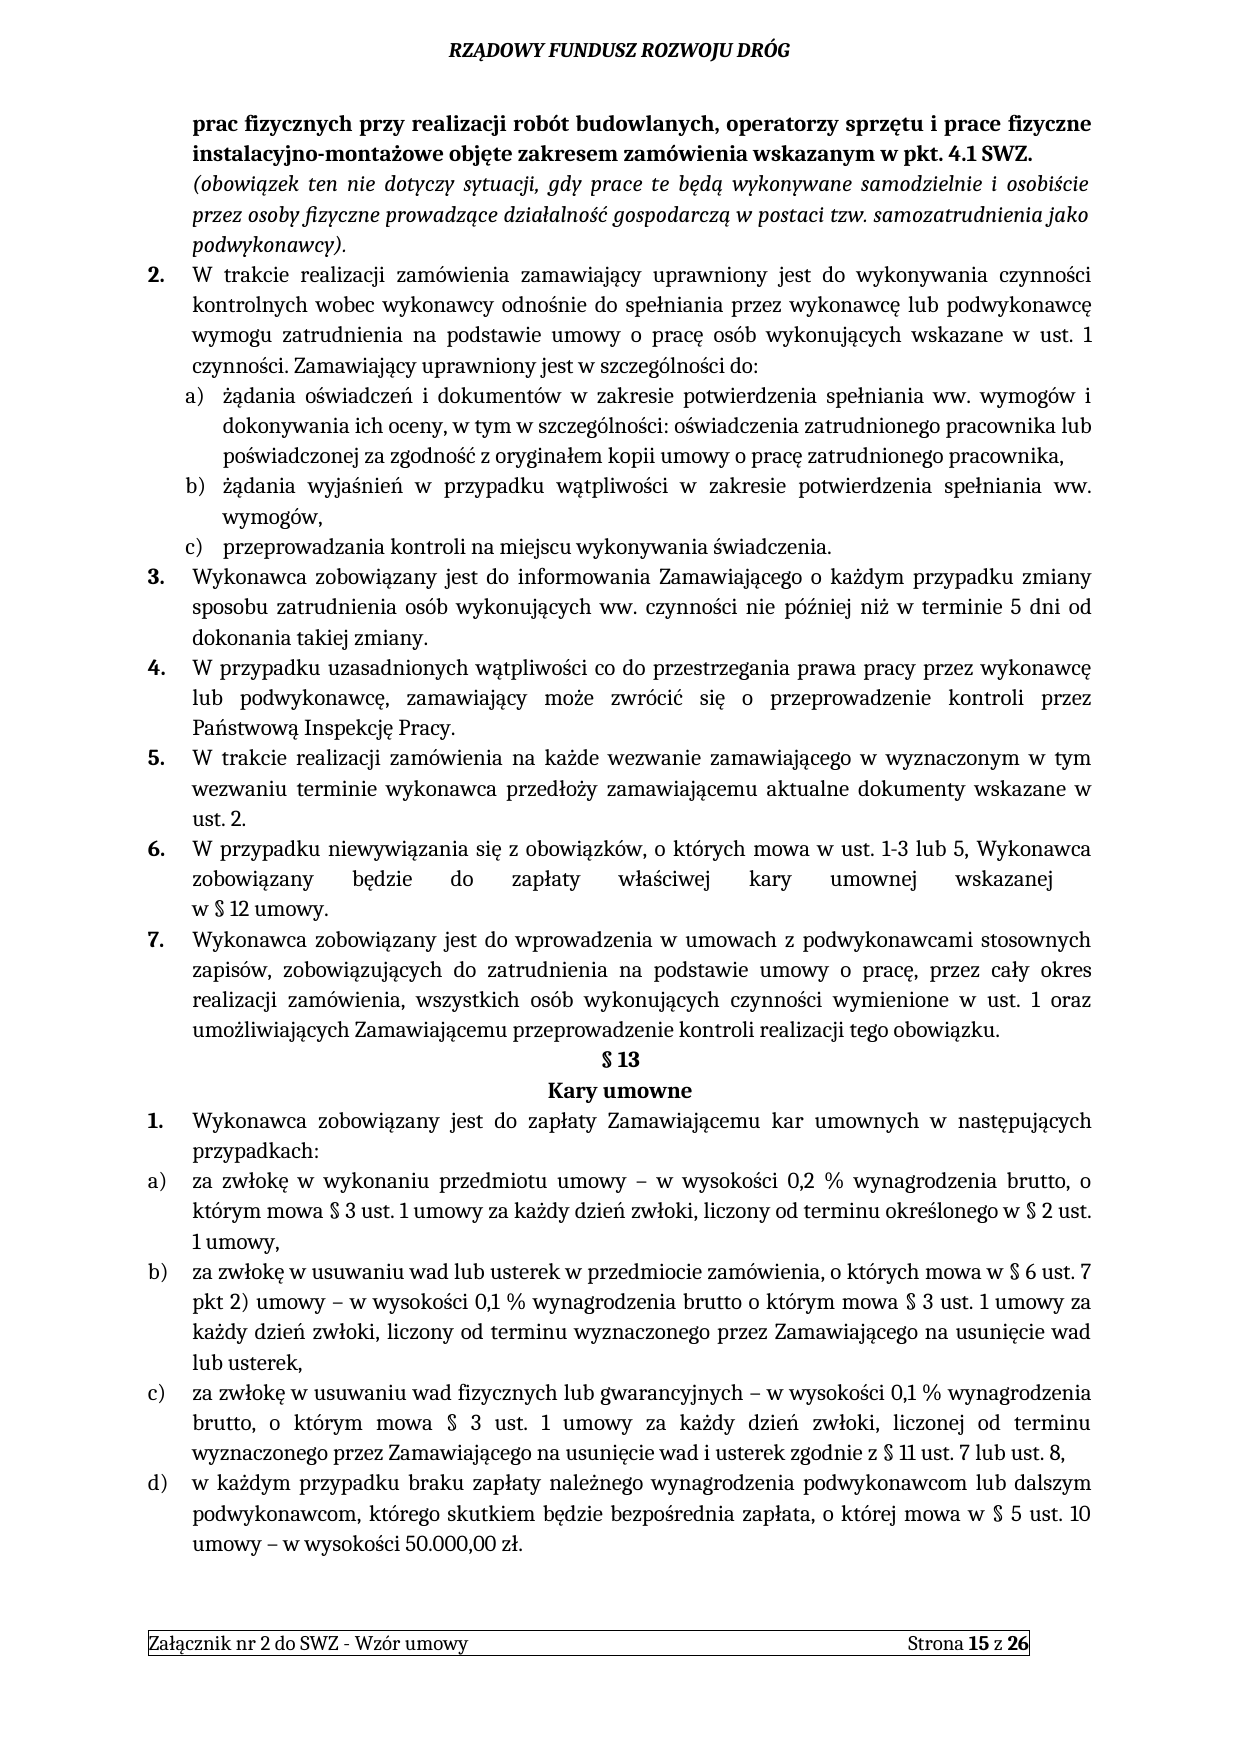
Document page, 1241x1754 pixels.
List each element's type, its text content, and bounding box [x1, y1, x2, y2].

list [148, 111, 1093, 167]
text Kary umowne [148, 1077, 1093, 1104]
list przeprowadzania kontroli na miejscu wykonywania świadczenia. [185, 534, 1093, 560]
list W trakcie realizacji zamówienia zamawiający uprawniony jest do wykonywania czynności kontrolnych wobec wykonawcy odnośnie do spełniania przez wykonawcę lub podwykonawcę wymogu zatrudnienia na podstawie umowy o pracę osób wykonujących wskazane w ust. 1 czynności. Zamawiający uprawniony jest w szczególności do: [148, 262, 1093, 379]
list żądania wyjaśnień w przypadku wątpliwości w zakresie potwierdzenia spełniania ww. wymogów, [185, 473, 1093, 530]
list W trakcie realizacji zamówienia na każde wezwanie zamawiającego w wyznaczonym w tym wezwaniu terminie wykonawca przedłoży zamawiającemu aktualne dokumenty wskazane w ust. 2. [148, 745, 1093, 832]
list żądania oświadczeń i dokumentów w zakresie potwierdzenia spełniania ww. wymogów i dokonywania ich oceny, w tym w szczególności: oświadczenia zatrudnionego pracownika lub poświadczonej za zgodność z oryginałem kopii umowy o pracę zatrudnionego pracownika, [185, 383, 1093, 469]
list w każdym przypadku braku zapłaty należnego wynagrodzenia podwykonawcom lub dalszym podwykonawcom, którego skutkiem będzie bezpośrednia zapłata, o której mowa w § 5 ust. 10 umowy – w wysokości 50.000,00 zł. [148, 1470, 1093, 1557]
list za zwłokę w wykonaniu przedmiotu umowy – w wysokości 0,2 % wynagrodzenia brutto, o którym mowa § 3 ust. 1 umowy za każdy dzień zwłoki, liczony od terminu określonego w § 2 ust. 1 umowy, [148, 1168, 1093, 1255]
text § 13 [148, 1047, 1093, 1073]
list za zwłokę w usuwaniu wad fizycznych lub gwarancyjnych – w wysokości 0,1 % wynagrodzenia brutto, o którym mowa § 3 ust. 1 umowy za każdy dzień zwłoki, liczonej od terminu wyznaczonego przez Zamawiającego na usunięcie wad i usterek zgodnie z § 11 ust. 7 lub ust. 8, [148, 1379, 1093, 1466]
list Wykonawca zobowiązany jest do wprowadzenia w umowach z podwykonawcami stosownych zapisów, zobowiązujących do zatrudnienia na podstawie umowy o pracę, przez cały okres realizacji zamówienia, wszystkich osób wykonujących czynności wymienione w ust. 1 oraz umożliwiających Zamawiającemu przeprowadzenie kontroli realizacji tego obowiązku. [148, 926, 1093, 1043]
list Wykonawca zobowiązany jest do zapłaty Zamawiającemu kar umownych w następujących przypadkach: [148, 1108, 1093, 1164]
list za zwłokę w usuwaniu wad lub usterek w przedmiocie zamówienia, o których mowa w § 6 ust. 7 pkt 2) umowy – w wysokości 0,1 % wynagrodzenia brutto o którym mowa § 3 ust. 1 umowy za każdy dzień zwłoki, liczony od terminu wyznaczonego przez Zamawiającego na usunięcie wad lub usterek, [148, 1259, 1093, 1376]
list W przypadku niewywiązania się z obowiązków, o których mowa w ust. 1-3 lub 5, Wykonawca zobowiązany będzie do zapłaty właściwej kary umownej wskazanej w § 12 umowy. [148, 836, 1093, 922]
text (obowiązek ten nie dotyczy sytuacji, gdy prace te będą wykonywane samodzielnie i osobiście przez osoby fizyczne prowadzące działalność gospodarczą w postaci tzw. samozatrudnienia jako podwykonawcy). [192, 171, 1093, 258]
list Wykonawca zobowiązany jest do informowania Zamawiającego o każdym przypadku zmiany sposobu zatrudnienia osób wykonujących ww. czynności nie później niż w terminie 5 dni od dokonania takiej zmiany. [148, 564, 1093, 651]
list W przypadku uzasadnionych wątpliwości co do przestrzegania prawa pracy przez wykonawcę lub podwykonawcę, zamawiający może zwrócić się o przeprowadzenie kontroli przez Państwową Inspekcję Pracy. [148, 654, 1093, 741]
